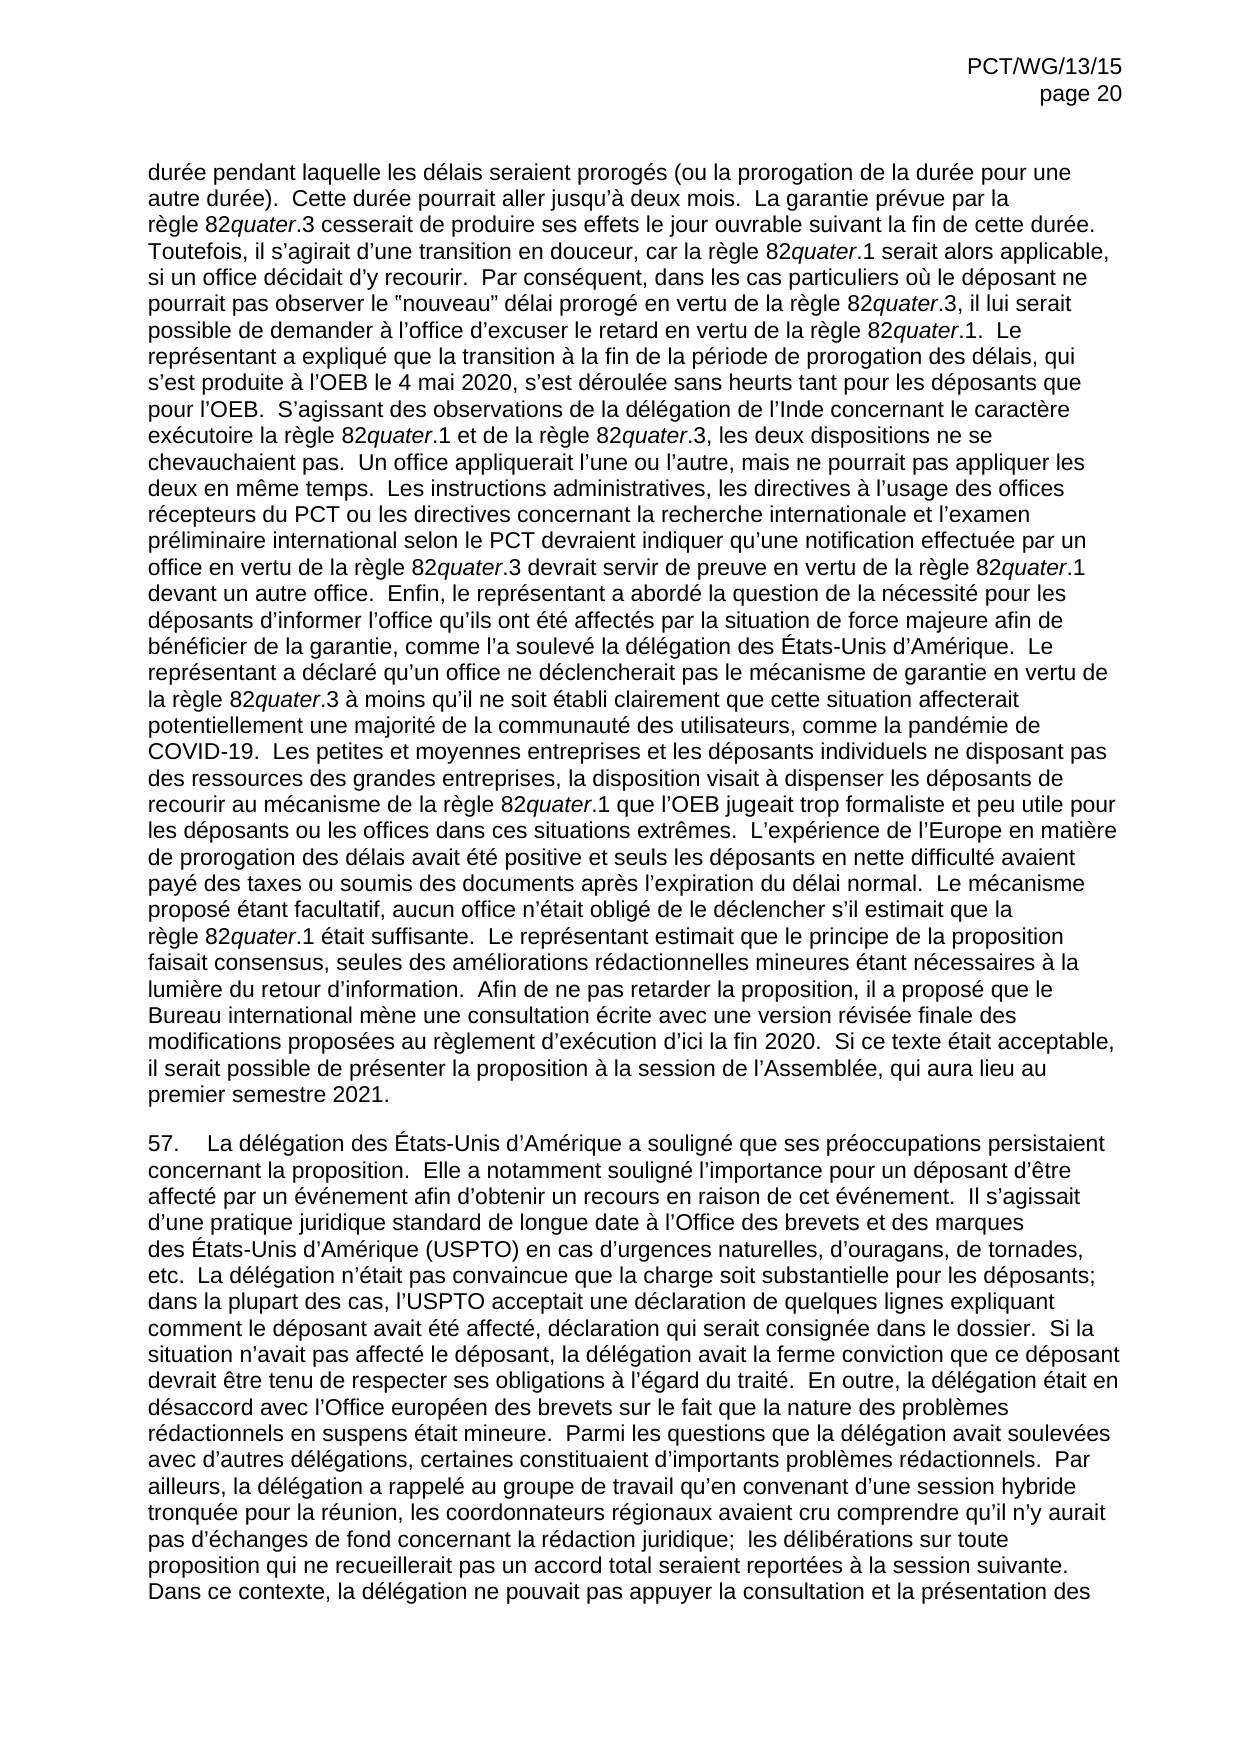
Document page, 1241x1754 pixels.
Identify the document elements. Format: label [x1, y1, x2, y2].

text [148, 1130, 1122, 1604]
text [148, 158, 1122, 1107]
